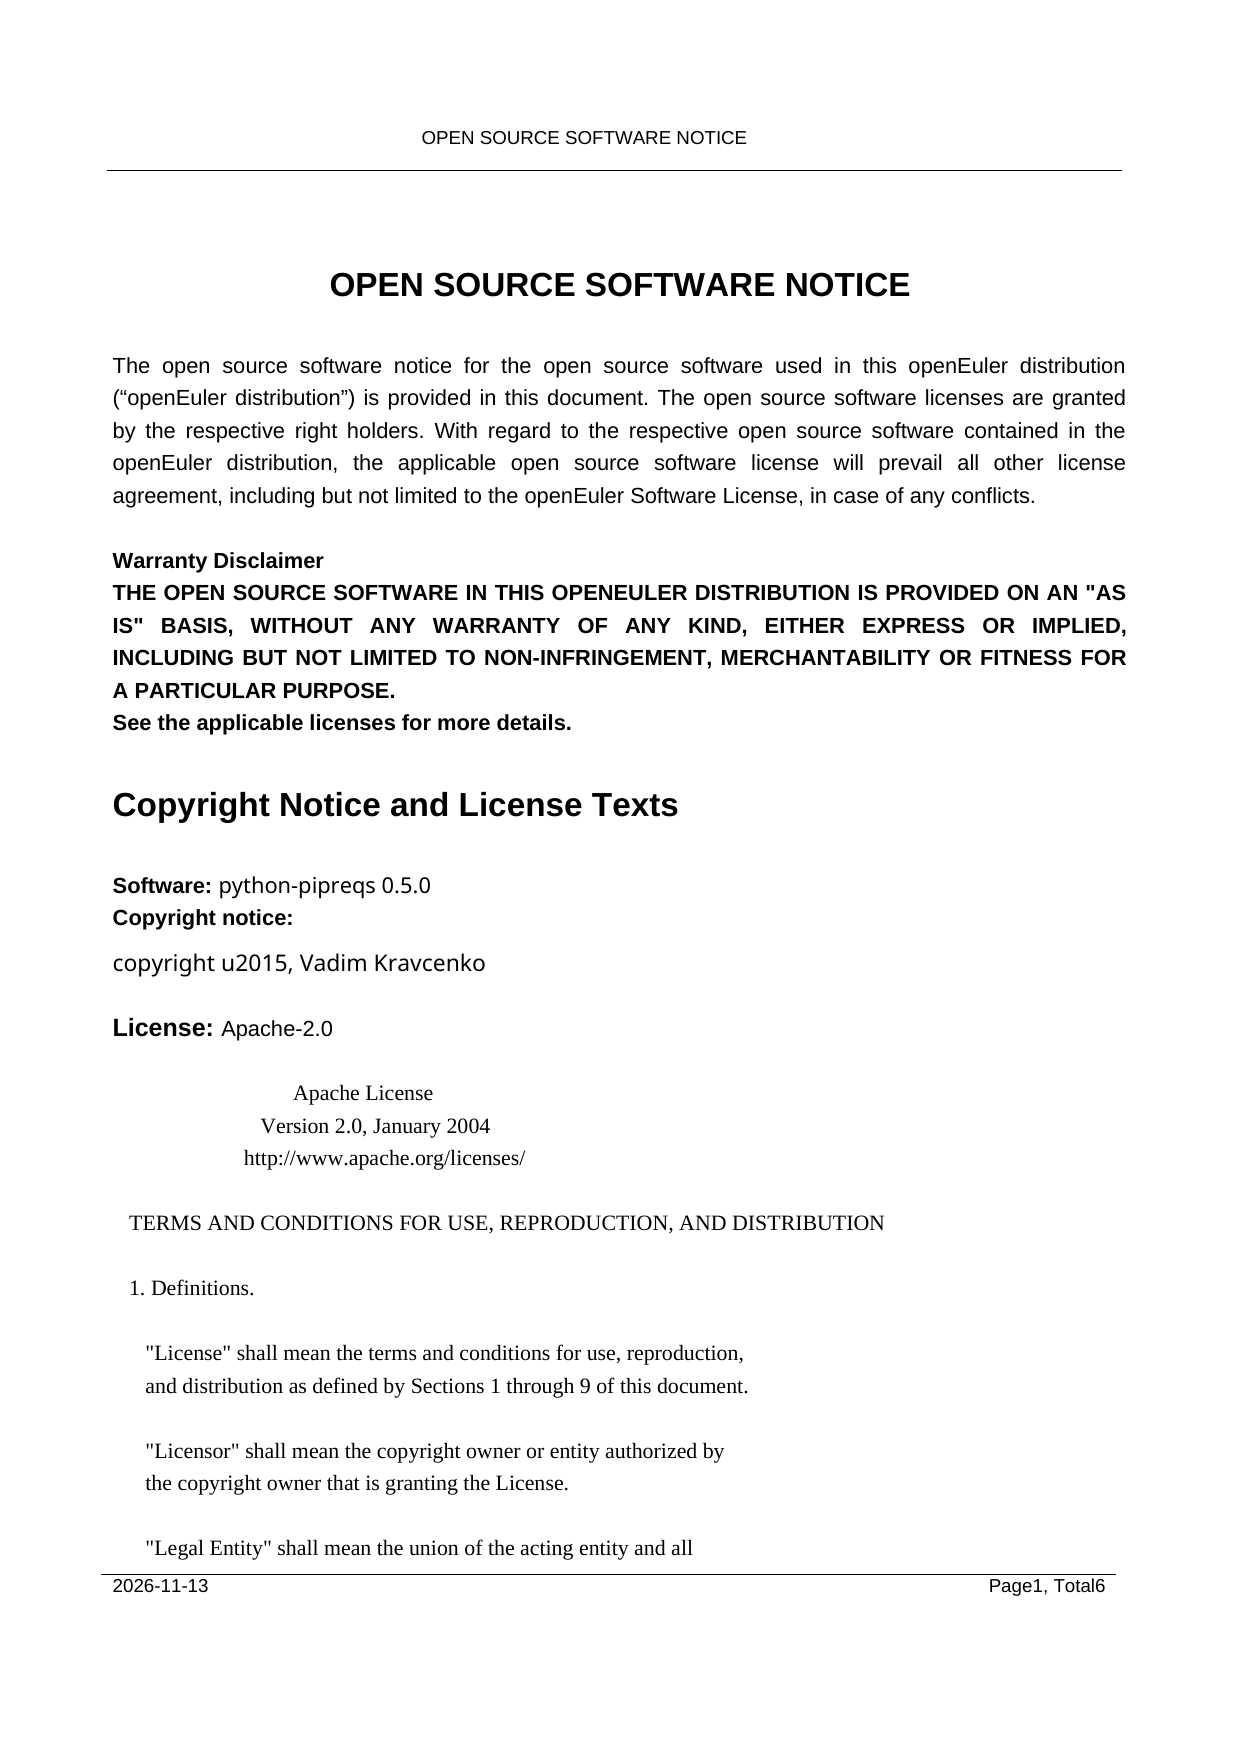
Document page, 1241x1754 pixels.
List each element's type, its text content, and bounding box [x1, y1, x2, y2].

text THE OPEN SOURCE SOFTWARE IN THIS OPENEULER DISTRIBUTION IS PROVIDED ON AN "AS IS" BASIS, WITHOUT ANY WARRANTY OF ANY KIND, EITHER EXPRESS OR IMPLIED, INCLUDING BUT NOT LIMITED TO NON-INFRINGEMENT, MERCHANTABILITY OR FITNESS FOR A PARTICULAR PURPOSE. See the applicable licenses for more details. [112, 576, 1128, 739]
text OPEN SOURCE SOFTWARE NOTICE [112, 251, 1128, 316]
text The open source software notice for the open source software used in this openEuler distribution (“openEuler distribution”) is provided in this document. The open source software licenses are granted by the respective right holders. With regard to the respective open source software contained in the openEuler distribution, the applicable open source software license will prevail all other license agreement, including but not limited to the openEuler Software License, in case of any conflicts. [112, 349, 1128, 511]
text copyright u2015, Vadim Kravcenko [112, 947, 1128, 1012]
text Copyright notice: [112, 901, 1128, 934]
text License: Apache-2.0 [112, 1012, 1128, 1044]
text Warranty Disclaimer [112, 544, 1128, 576]
text Copyright Notice and License Texts [112, 771, 1128, 836]
title Software: python-pipreqs 0.5.0 [112, 869, 1128, 901]
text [112, 1044, 1128, 1564]
